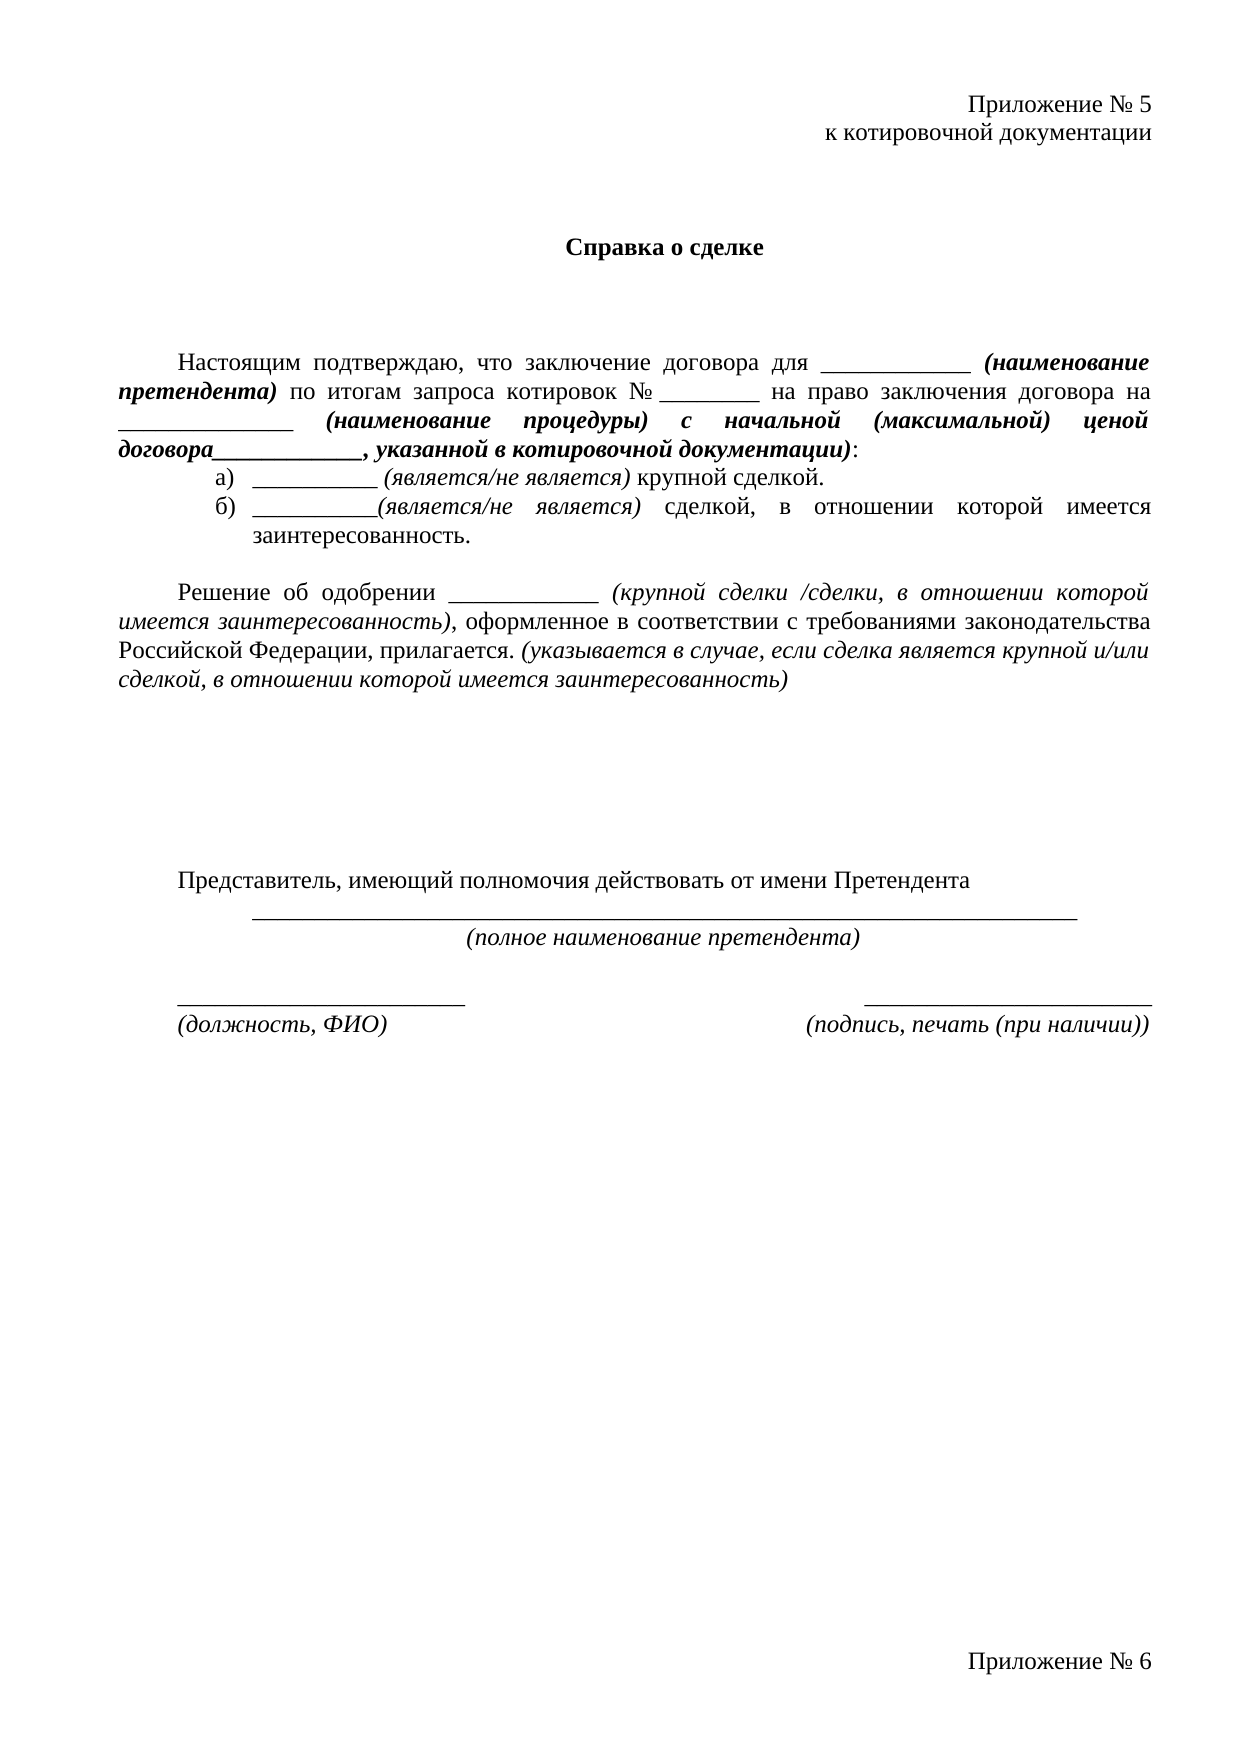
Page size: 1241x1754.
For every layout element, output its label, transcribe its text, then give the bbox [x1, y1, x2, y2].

text Решение об одобрении ____________ (крупной сделки /сделки, в отношении которой имеется заинтересованность), оформленное в соответствии с требованиями законодательства Российской Федерации, прилагается. (указывается в случае, если сделка является крупной и/или сделкой, в отношении которой имеется заинтересованность) [118, 577, 1152, 692]
text (должность, ФИО) (подпись, печать (при наличии)) [118, 1009, 1152, 1037]
text Приложение № 6 [118, 1646, 1152, 1675]
text Справка о сделке [118, 232, 1152, 261]
text _______________________ _______________________ [118, 980, 1152, 1009]
text __________________________________________________________________ [118, 894, 1152, 922]
text (полное наименование претендента) [118, 922, 1152, 951]
text Приложение № 5 [118, 89, 1152, 117]
list __________ (является/не является) крупной сделкой. [215, 462, 1152, 491]
list __________(является/не является) сделкой, в отношении которой имеется заинтересованность. [215, 491, 1152, 549]
text Настоящим подтверждаю, что заключение договора для ____________ (наименование претендента) по итогам запроса котировок № ________ на право заключения договора на ______________ (наименование процедуры) с начальной (максимальной) ценой договора____________, указанной в котировочной документации): [118, 347, 1152, 462]
text к котировочной документации [118, 117, 1152, 146]
text Представитель, имеющий полномочия действовать от имени Претендента [118, 865, 1152, 894]
